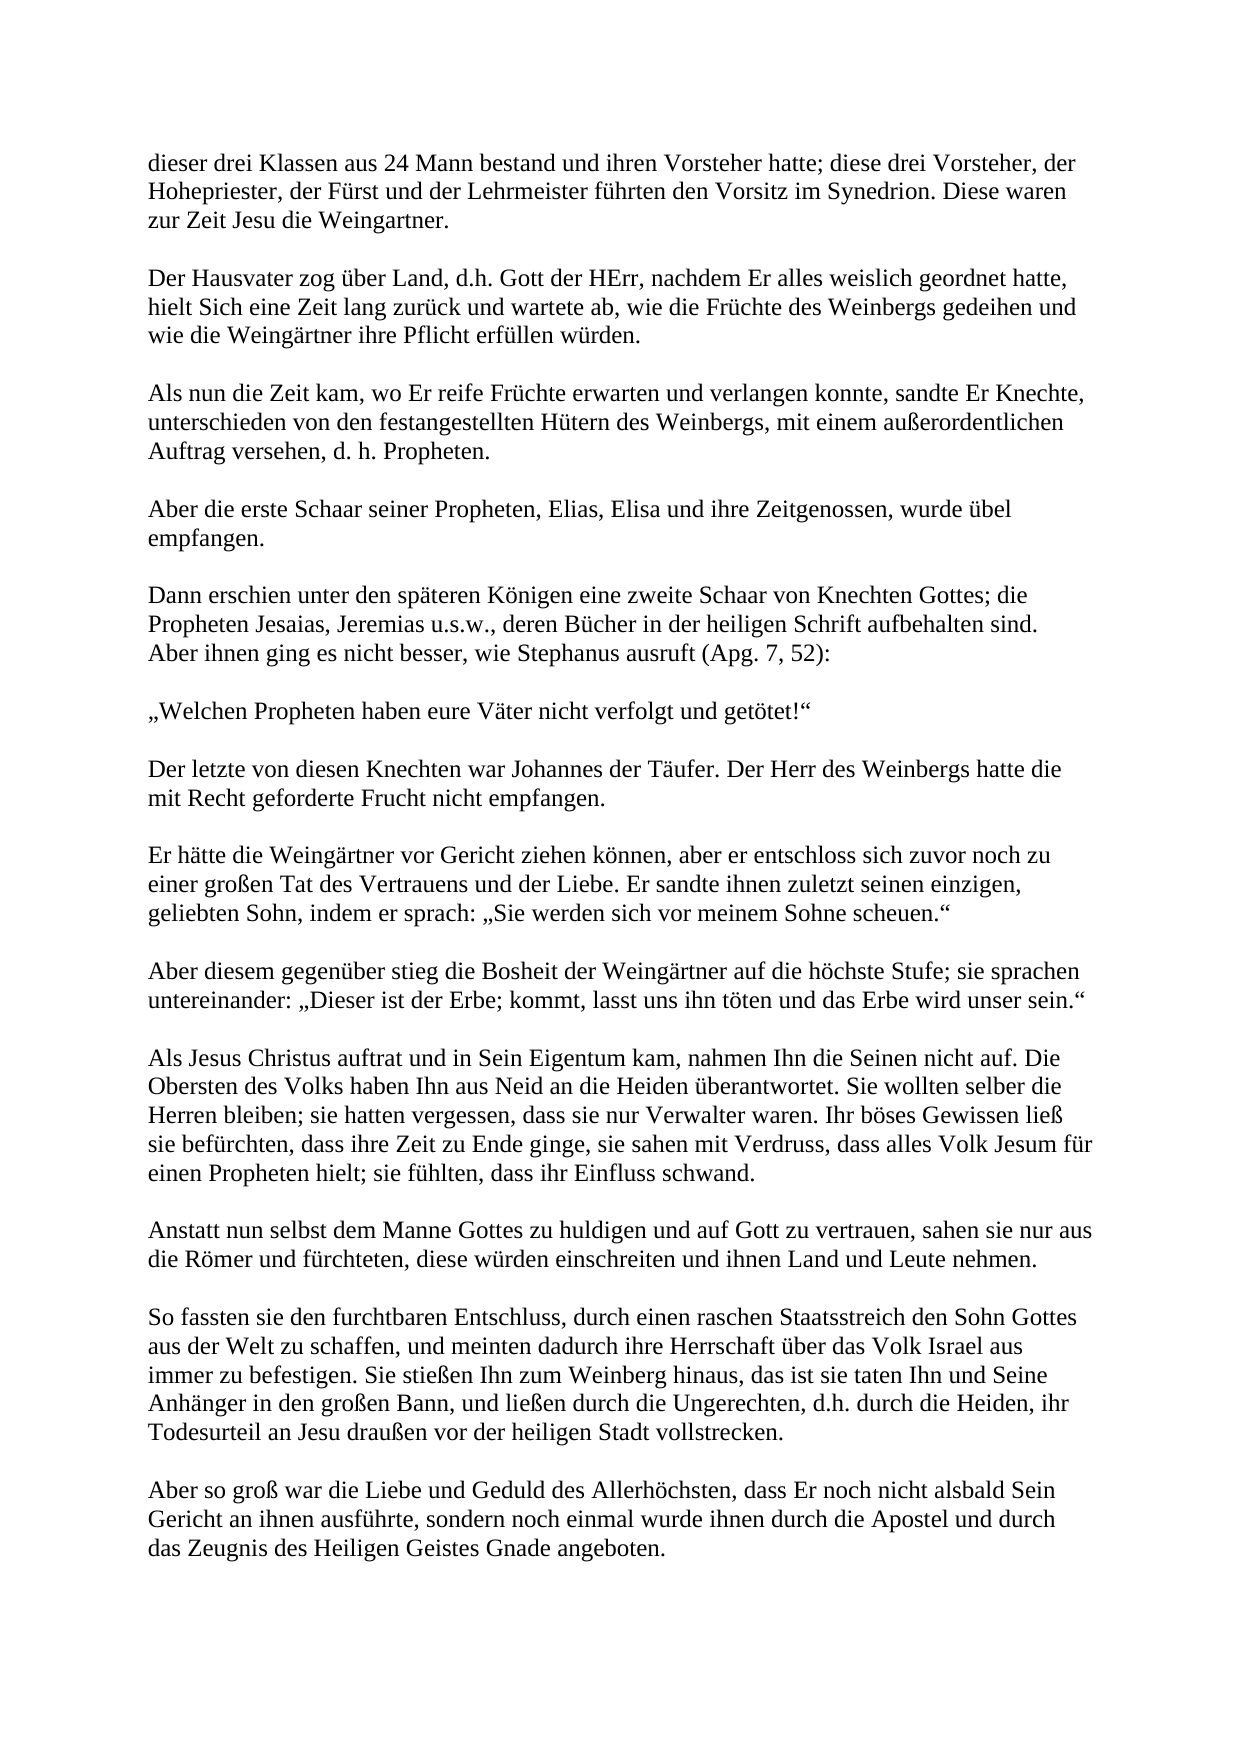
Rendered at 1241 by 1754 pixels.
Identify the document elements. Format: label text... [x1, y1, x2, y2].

text Der letzte von diesen Knechten war Johannes der Täufer. Der Herr des Weinbergs hatte die mit Recht geforderte Frucht nicht empfangen. [148, 927, 1093, 984]
text Als nun die Zeit kam, wo Er reife Früchte erwarten und verlangen konnte, sandte Er Knechte, unterschieden von den festangestellten Hütern des Weinbergs, mit einem außerordentlichen Auftrag versehen, d. h. Propheten. [148, 551, 1093, 638]
text Er hätte die Weingärtner vor Gericht ziehen können, aber er entschloss sich zuvor noch zu einer großen Tat des Vertrauens und der Liebe. Er sandte ihnen zuletzt seinen einzigen, geliebten Sohn, indem er sprach: „Sie werden sich vor meinem Sohne scheuen.“ [148, 1013, 1093, 1100]
text Als Jesus Christus auftrat und in Sein Eigentum kam, nahmen Ihn die Seinen nicht auf. Die Obersten des Volks haben Ihn aus Neid an die Heiden überantwortet. Sie wollten selber die Herren bleiben; sie hatten vergessen, dass sie nur Verwalter waren. Ihr böses Gewissen ließ sie befürchten, dass ihre Zeit zu Ende ginge, sie sahen mit Verdruss, dass alles Volk Jesum für einen Propheten hielt; sie fühlten, dass ihr Einfluss schwand. [148, 1216, 1093, 1359]
text Der Hausvater zog über Land, d.h. Gott der HErr, nachdem Er alles weislich geordnet hatte, hielt Sich eine Zeit lang zurück und wartete ab, wie die Früchte des Weinbergs gedeihen und wie die Weingärtner ihre Pflicht erfüllen würden. [148, 436, 1093, 522]
text Dann erschien unter den späteren Königen eine zweite Schaar von Knechten Gottes; die Propheten Jesaias, Jeremias u.s.w., deren Bücher in der heiligen Schrift aufbehalten sind. Aber ihnen ging es nicht besser, wie Stephanus ausruft (Apg. 7, 52): [148, 753, 1093, 840]
text Aber die erste Schaar seiner Propheten, Elias, Elisa und ihre Zeitgenossen, wurde übel empfangen. [148, 667, 1093, 724]
text Der hohe Rat der 72, wie er damals bestand, war aus Männern des hohepriesterlichen Geschlechts, aus Fürsten der Stämme, und aus Gesetzeslehrern zusammengesetzt, so dass jede dieser drei Klassen aus 24 Mann bestand und ihren Vorsteher hatte; diese drei Vorsteher, der Hohepriester, der Fürst und der Lehrmeister führten den Vorsitz im Synedrion. Diese waren zur Zeit Jesu die Weingartner. [148, 263, 1093, 407]
text Anstatt nun selbst dem Manne Gottes zu huldigen und auf Gott zu vertrauen, sahen sie nur aus die Römer und fürchteten, diese würden einschreiten und ihnen Land und Leute nehmen. [148, 1388, 1093, 1446]
list Die Weingärtner, denen Er den Weinberg zum Anbau und zur Pflege anvertraut hat, sind die Obersten des Volks: die Könige, die Priester, die Ältesten und die Schriftgelehrten. [185, 148, 1093, 234]
text So fassten sie den furchtbaren Entschluss, durch einen raschen Staatsstreich den Sohn Gottes aus der Welt zu schaffen, und meinten dadurch ihre Herrschaft über das Volk Israel aus immer zu befestigen. Sie stießen Ihn zum Weinberg hinaus, das ist sie taten Ihn und Seine Anhänger in den großen Bann, und ließen durch die Ungerechten, d.h. durch die Heiden, ihr Todesurteil an Jesu draußen vor der heiligen Stadt vollstrecken. [148, 1475, 1093, 1619]
text „Welchen Propheten haben eure Väter nicht verfolgt und getötet!“ [148, 869, 1093, 898]
text Aber diesem gegenüber stieg die Bosheit der Weingärtner auf die höchste Stufe; sie sprachen untereinander: „Dieser ist der Erbe; kommt, lasst uns ihn töten und das Erbe wird unser sein.“ [148, 1129, 1093, 1186]
